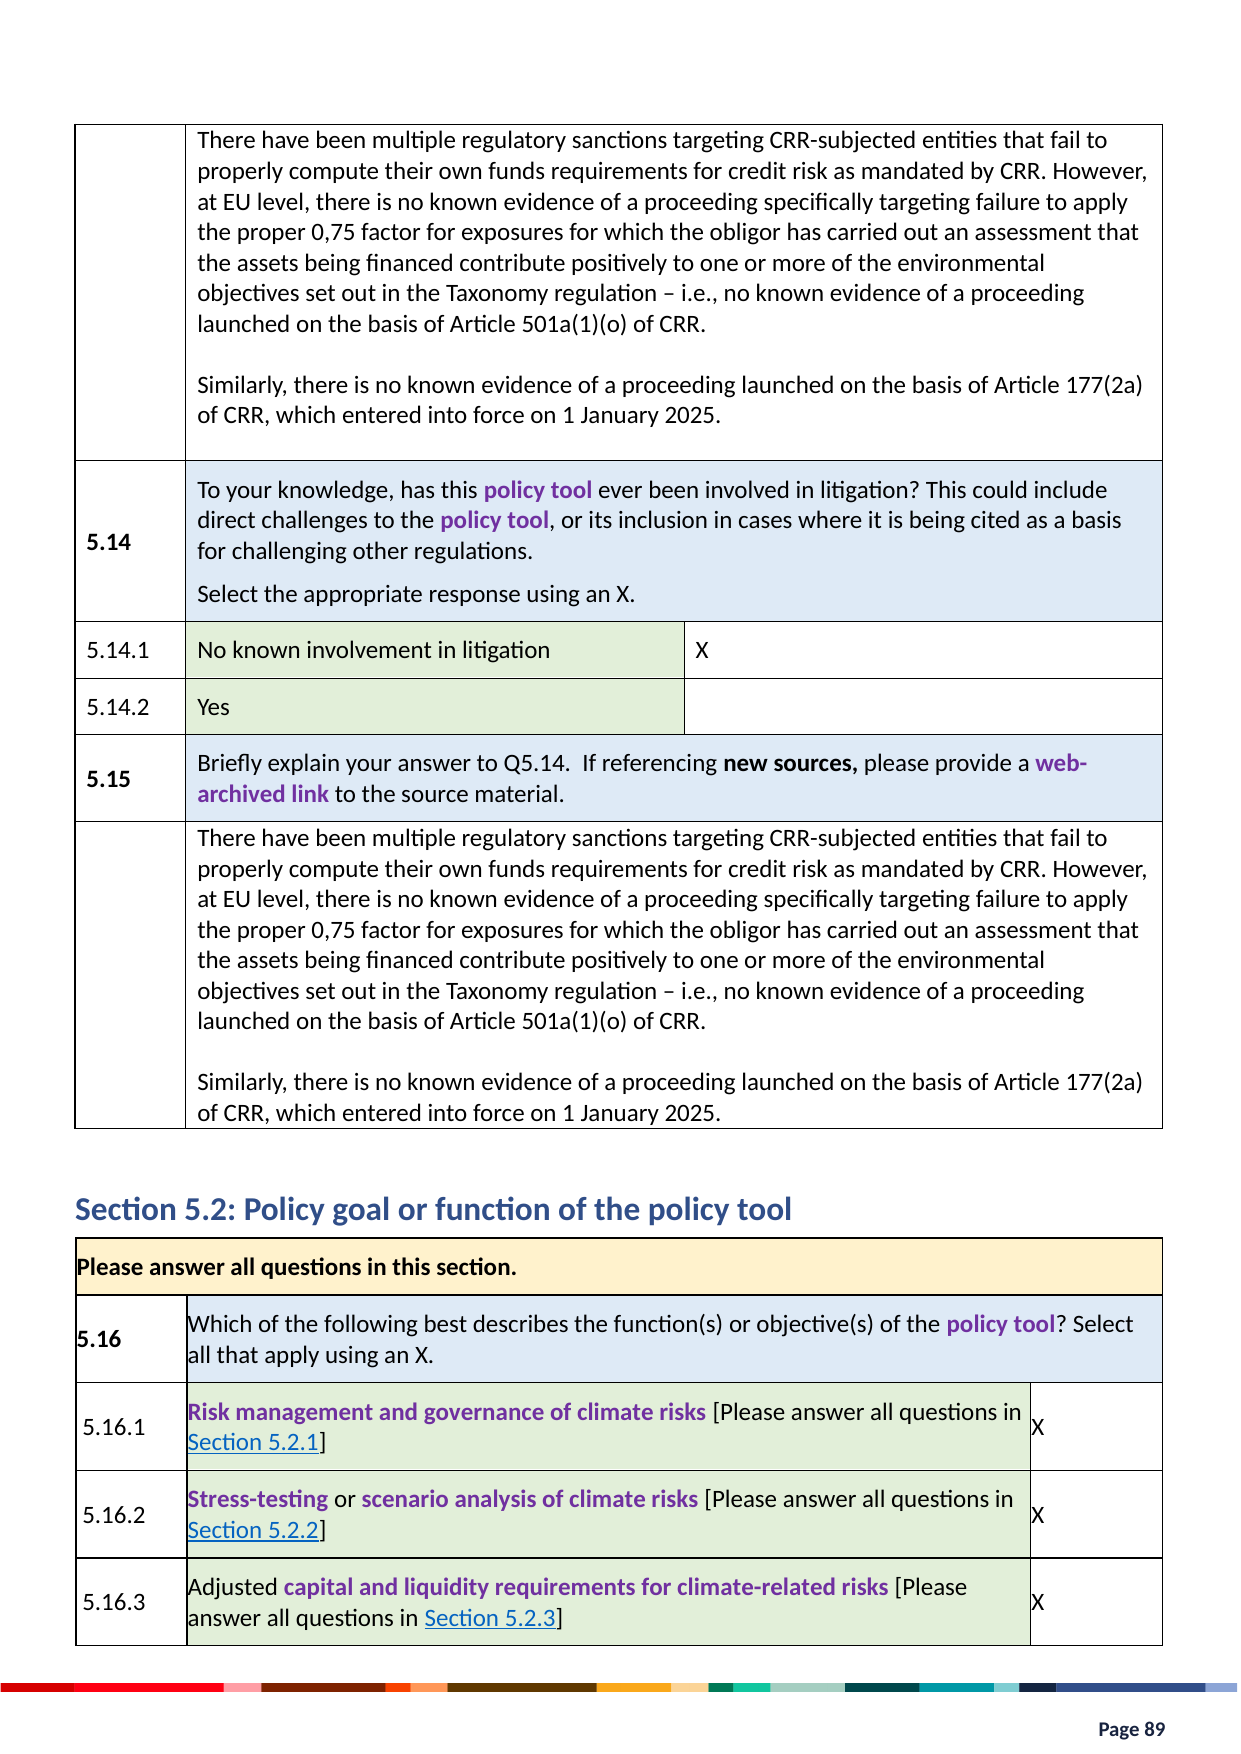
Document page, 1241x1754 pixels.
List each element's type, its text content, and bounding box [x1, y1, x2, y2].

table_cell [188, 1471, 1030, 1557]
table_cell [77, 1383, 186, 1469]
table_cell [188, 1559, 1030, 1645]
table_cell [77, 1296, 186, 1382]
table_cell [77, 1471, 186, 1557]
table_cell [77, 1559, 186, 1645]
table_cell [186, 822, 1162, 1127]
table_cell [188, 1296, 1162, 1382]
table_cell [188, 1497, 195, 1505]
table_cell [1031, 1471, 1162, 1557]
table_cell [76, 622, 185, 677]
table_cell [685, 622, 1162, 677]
subtitle Section 5.2: Policy goal or function of the policy tool [75, 1188, 1165, 1229]
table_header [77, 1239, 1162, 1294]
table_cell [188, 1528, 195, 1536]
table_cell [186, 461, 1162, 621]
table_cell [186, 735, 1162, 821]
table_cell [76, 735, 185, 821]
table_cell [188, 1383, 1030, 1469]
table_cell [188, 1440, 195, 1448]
picture [0, 1683, 1236, 1692]
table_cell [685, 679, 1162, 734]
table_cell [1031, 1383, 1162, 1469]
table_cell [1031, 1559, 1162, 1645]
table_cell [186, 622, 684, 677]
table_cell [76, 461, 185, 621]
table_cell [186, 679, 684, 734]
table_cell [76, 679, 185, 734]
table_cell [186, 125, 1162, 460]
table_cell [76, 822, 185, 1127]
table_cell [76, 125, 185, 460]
